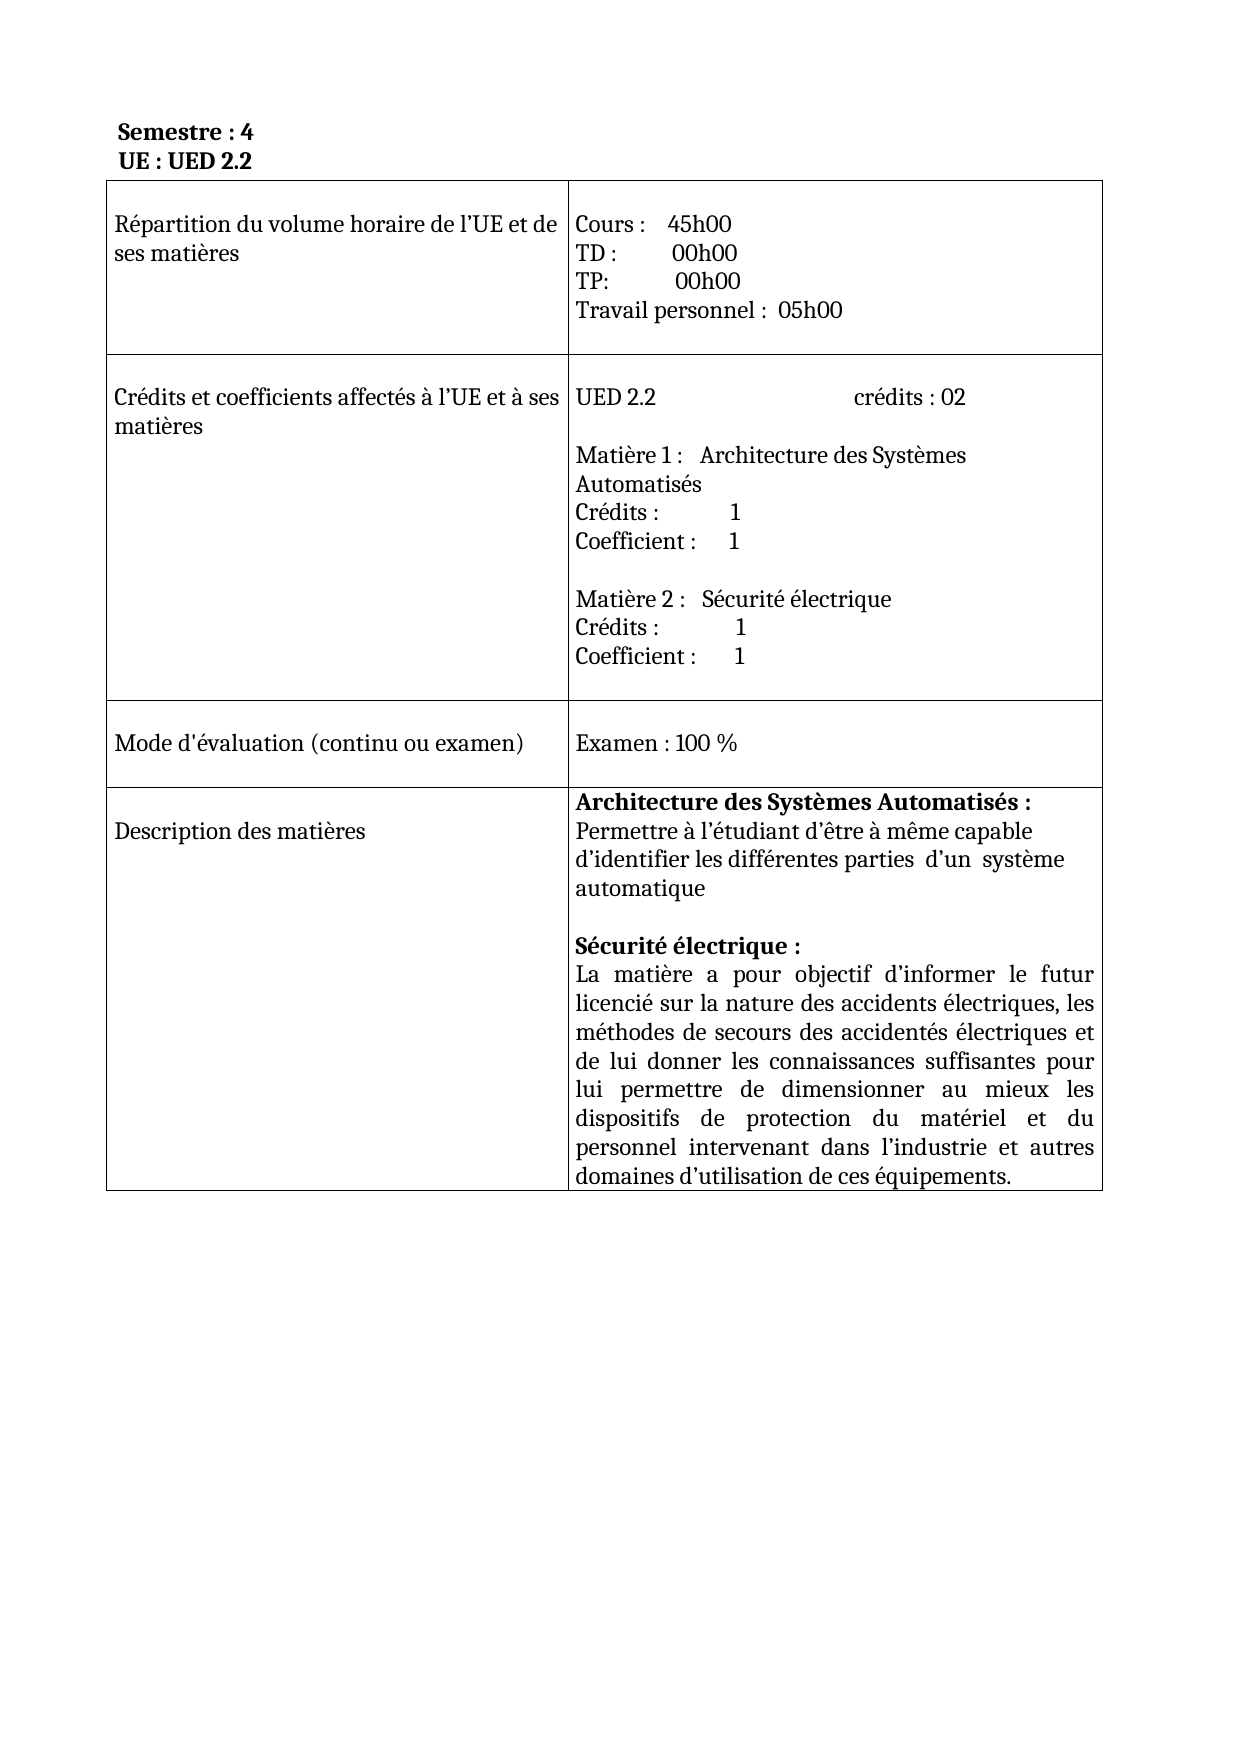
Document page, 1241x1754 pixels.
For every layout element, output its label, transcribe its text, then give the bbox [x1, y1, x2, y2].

table_cell Architecture des Systèmes Automatisés : Permettre à l’étudiant d’être à même capable d’identifier les différentes parties d’un système automatique Sécurité électrique : La matière a pour objectif d’informer le futur licencié sur la nature des accidents électriques, les méthodes de secours des accidentés électriques et de lui donner les connaissances suffisantes pour lui permettre de dimensionner au mieux les dispositifs de protection du matériel et du personnel intervenant dans l’industrie et autres domaines d’utilisation de ces équipements. [569, 788, 1102, 1190]
table_cell Examen : 100 % [569, 701, 1102, 787]
table_cell Mode d'évaluation (continu ou examen) [107, 701, 568, 787]
table_header Répartition du volume horaire de l’UE et de ses matières [107, 181, 568, 353]
table_cell Crédits et coefficients affectés à l’UE et à ses matières [107, 355, 568, 699]
text UE : UED 2.2 [118, 147, 1122, 176]
table_header Cours : 45h00 TD : 00h00 TP: 00h00 Travail personnel : 05h00 [569, 181, 1102, 353]
text Semestre : 4 [118, 118, 1122, 147]
table_cell UED 2.2 crédits : 02 Matière 1 : Architecture des Systèmes Automatisés Crédits : 1 Coefficient : 1 Matière 2 : Sécurité électrique Crédits : 1 Coefficient : 1 [569, 355, 1102, 699]
table_cell Description des matières [107, 788, 568, 1190]
